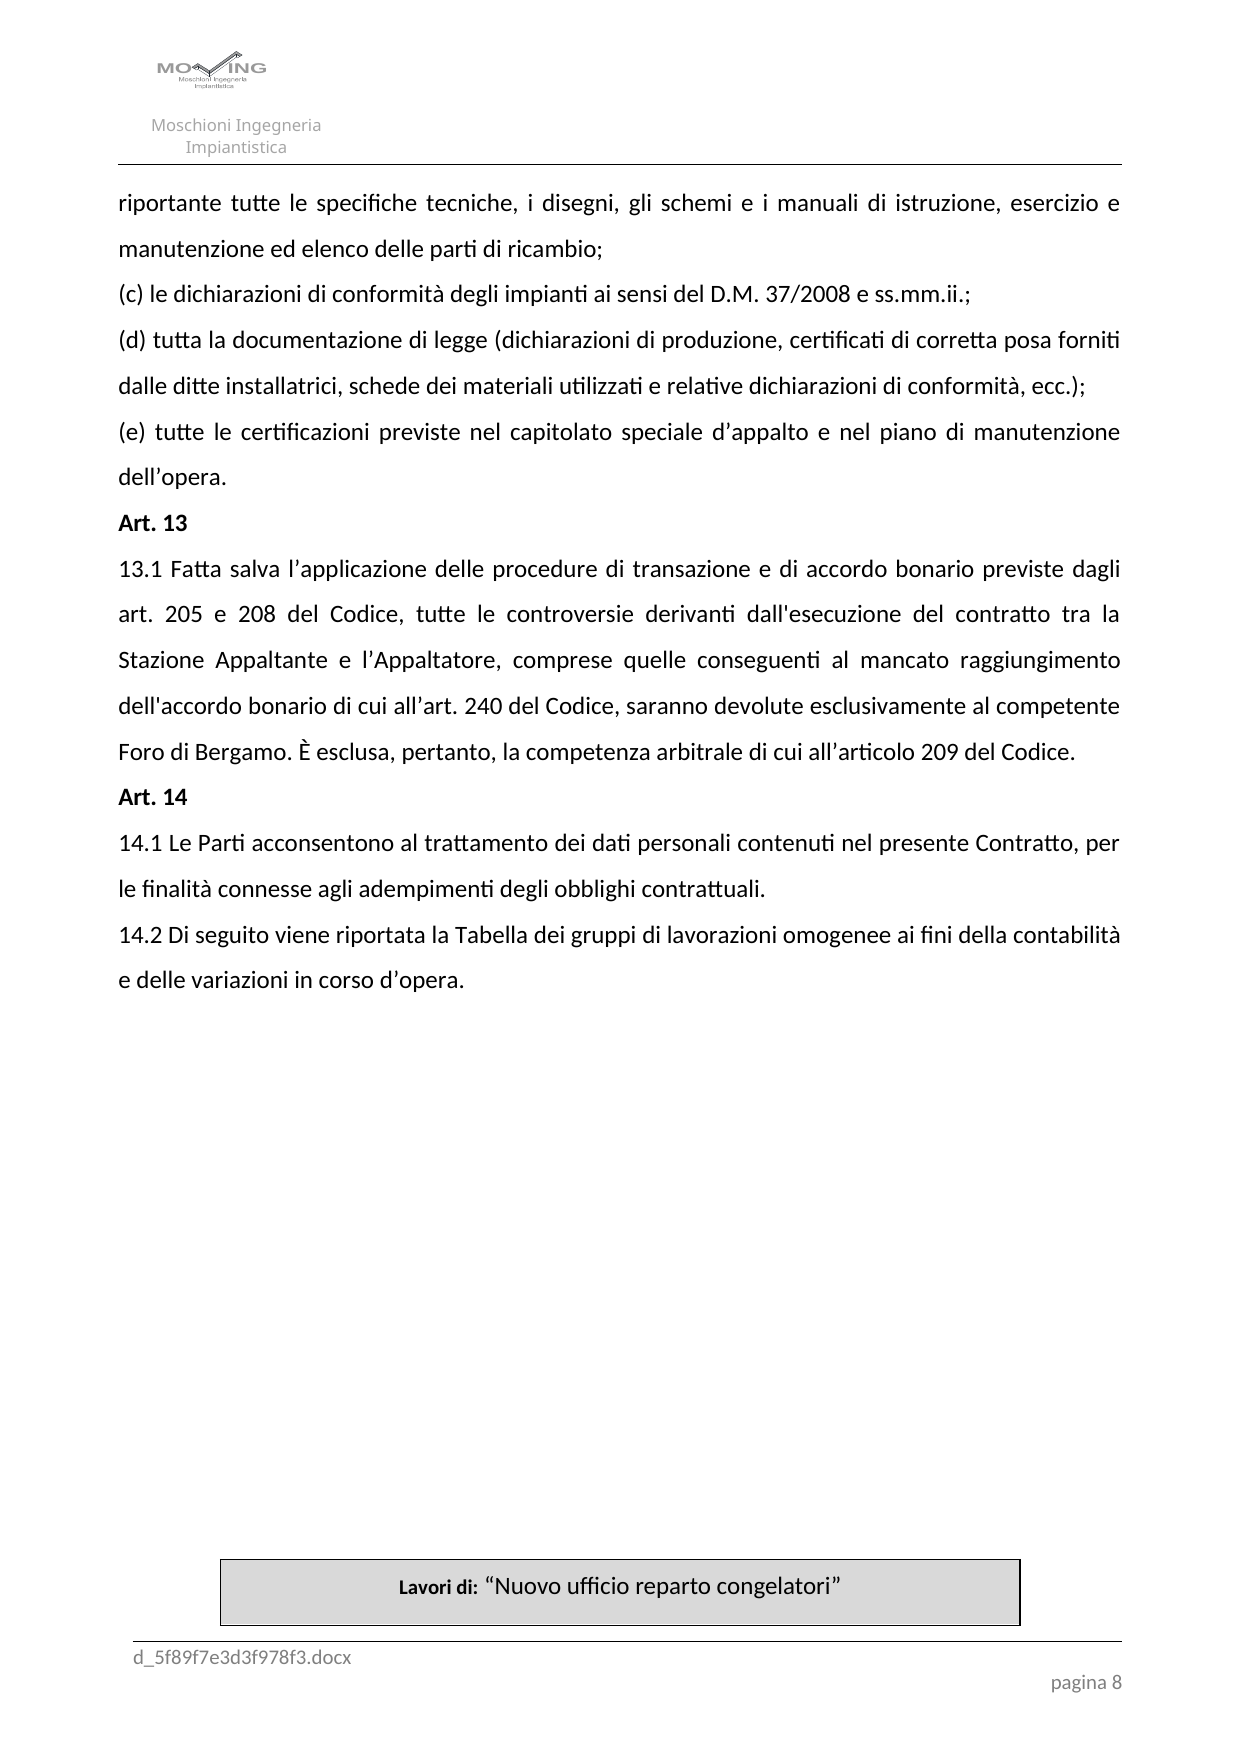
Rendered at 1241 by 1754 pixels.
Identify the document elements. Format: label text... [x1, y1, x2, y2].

table_header Lavori di: “Nuovo ufficio reparto congelatori” [221, 1560, 1019, 1624]
text Art. 14 [118, 782, 1122, 812]
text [118, 187, 1122, 263]
text 14.2 Di seguito viene riportata la Tabella dei gruppi di lavorazioni omogenee ai fini della contabilità e delle variazioni in corso d’opera. [118, 919, 1122, 995]
text 14.1 Le Parti acconsentono al trattamento dei dati personali contenuti nel presente Contratto, per le finalità connesse agli adempimenti degli obblighi contrattuali. [118, 827, 1122, 903]
text Art. 13 [118, 507, 1122, 538]
text 13.1 Fatta salva l’applicazione delle procedure di transazione e di accordo bonario previste dagli art. 205 e 208 del Codice, tutte le controversie derivanti dall'esecuzione del contratto tra la Stazione Appaltante e l’Appaltatore, comprese quelle conseguenti al mancato raggiungimento dell'accordo bonario di cui all’art. 240 del Codice, saranno devolute esclusivamente al competente Foro di Bergamo. È esclusa, pertanto, la competenza arbitrale di cui all’articolo 209 del Codice. [118, 553, 1122, 766]
text (e) tutte le certificazioni previste nel capitolato speciale d’appalto e nel piano di manutenzione dell’opera. [118, 416, 1122, 492]
text (d) tutta la documentazione di legge (dichiarazioni di produzione, certificati di corretta posa forniti dalle ditte installatrici, schede dei materiali utilizzati e relative dichiarazioni di conformità, ecc.); [118, 324, 1122, 401]
text (c) le dichiarazioni di conformità degli impianti ai sensi del D.M. 37/2008 e ss.mm.ii.; [118, 278, 1122, 309]
